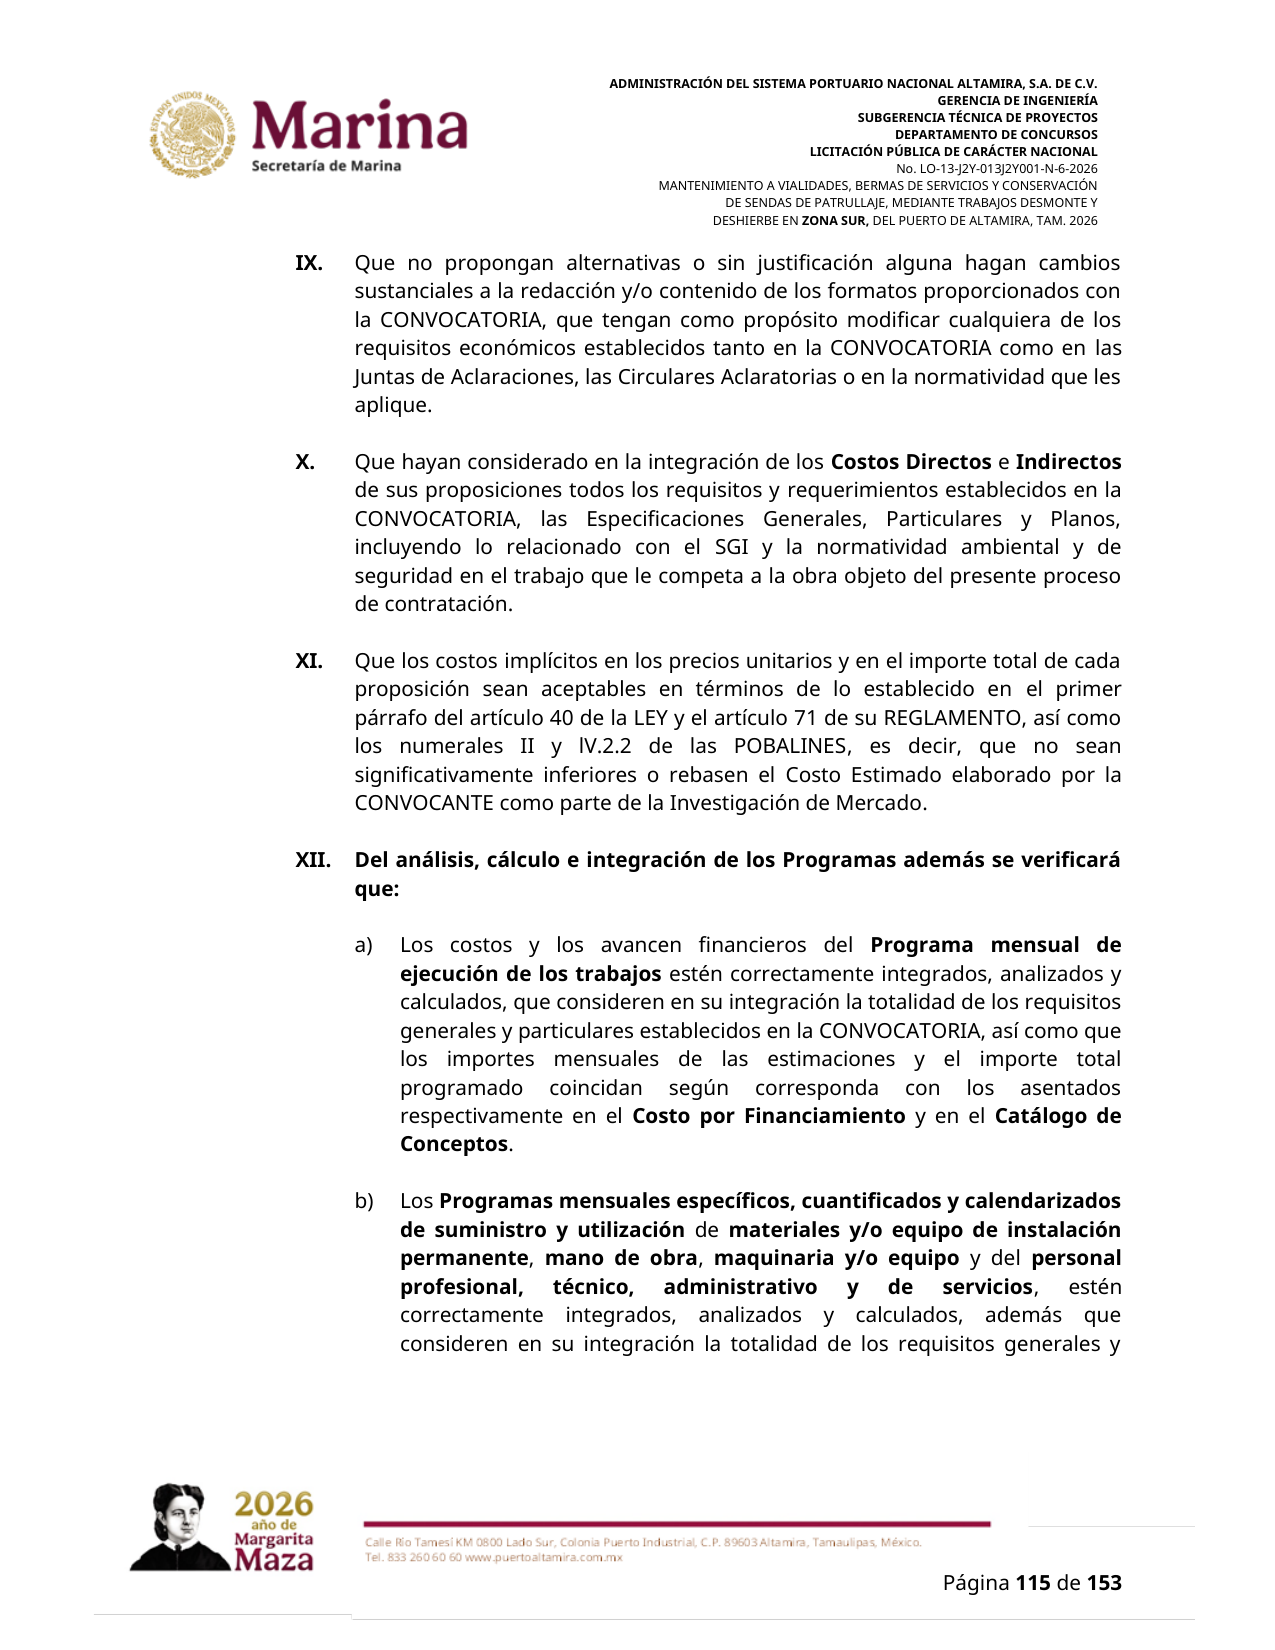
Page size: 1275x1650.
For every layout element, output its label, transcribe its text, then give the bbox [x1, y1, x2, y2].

list Que no propongan alternativas o sin justificación alguna hagan cambios sustanciales a la redacción y/o contenido de los formatos proporcionados con la CONVOCATORIA, que tengan como propósito modificar cualquiera de los requisitos económicos establecidos tanto en la CONVOCATORIA como en las Juntas de Aclaraciones, las Circulares Aclaratorias o en la normatividad que les aplique. [295, 248, 1122, 419]
list Del análisis, cálculo e integración de los Programas además se verificará que: [295, 845, 1122, 902]
list Que los costos implícitos en los precios unitarios y en el importe total de cada proposición sean aceptables en términos de lo establecido en el primer párrafo del artículo 40 de la LEY y el artículo 71 de su REGLAMENTO, así como los numerales II y lV.2.2 de las POBALINES, es decir, que no sean significativamente inferiores o rebasen el Costo Estimado elaborado por la CONVOCANTE como parte de la Investigación de Mercado. [295, 646, 1122, 817]
list Los costos y los avancen financieros del Programa mensual de ejecución de los trabajos estén correctamente integrados, analizados y calculados, que consideren en su integración la totalidad de los requisitos generales y particulares establecidos en la CONVOCATORIA, así como que los importes mensuales de las estimaciones y el importe total programado coincidan según corresponda con los asentados respectivamente en el Costo por Financiamiento y en el Catálogo de Conceptos. [354, 931, 1122, 1158]
picture [93, 1452, 1195, 1621]
list Que hayan considerado en la integración de los Costos Directos e Indirectos de sus proposiciones todos los requisitos y requerimientos establecidos en la CONVOCATORIA, las Especificaciones Generales, Particulares y Planos, incluyendo lo relacionado con el SGI y la normatividad ambiental y de seguridad en el trabajo que le competa a la obra objeto del presente proceso de contratación. [295, 447, 1122, 618]
picture [102, 56, 515, 208]
